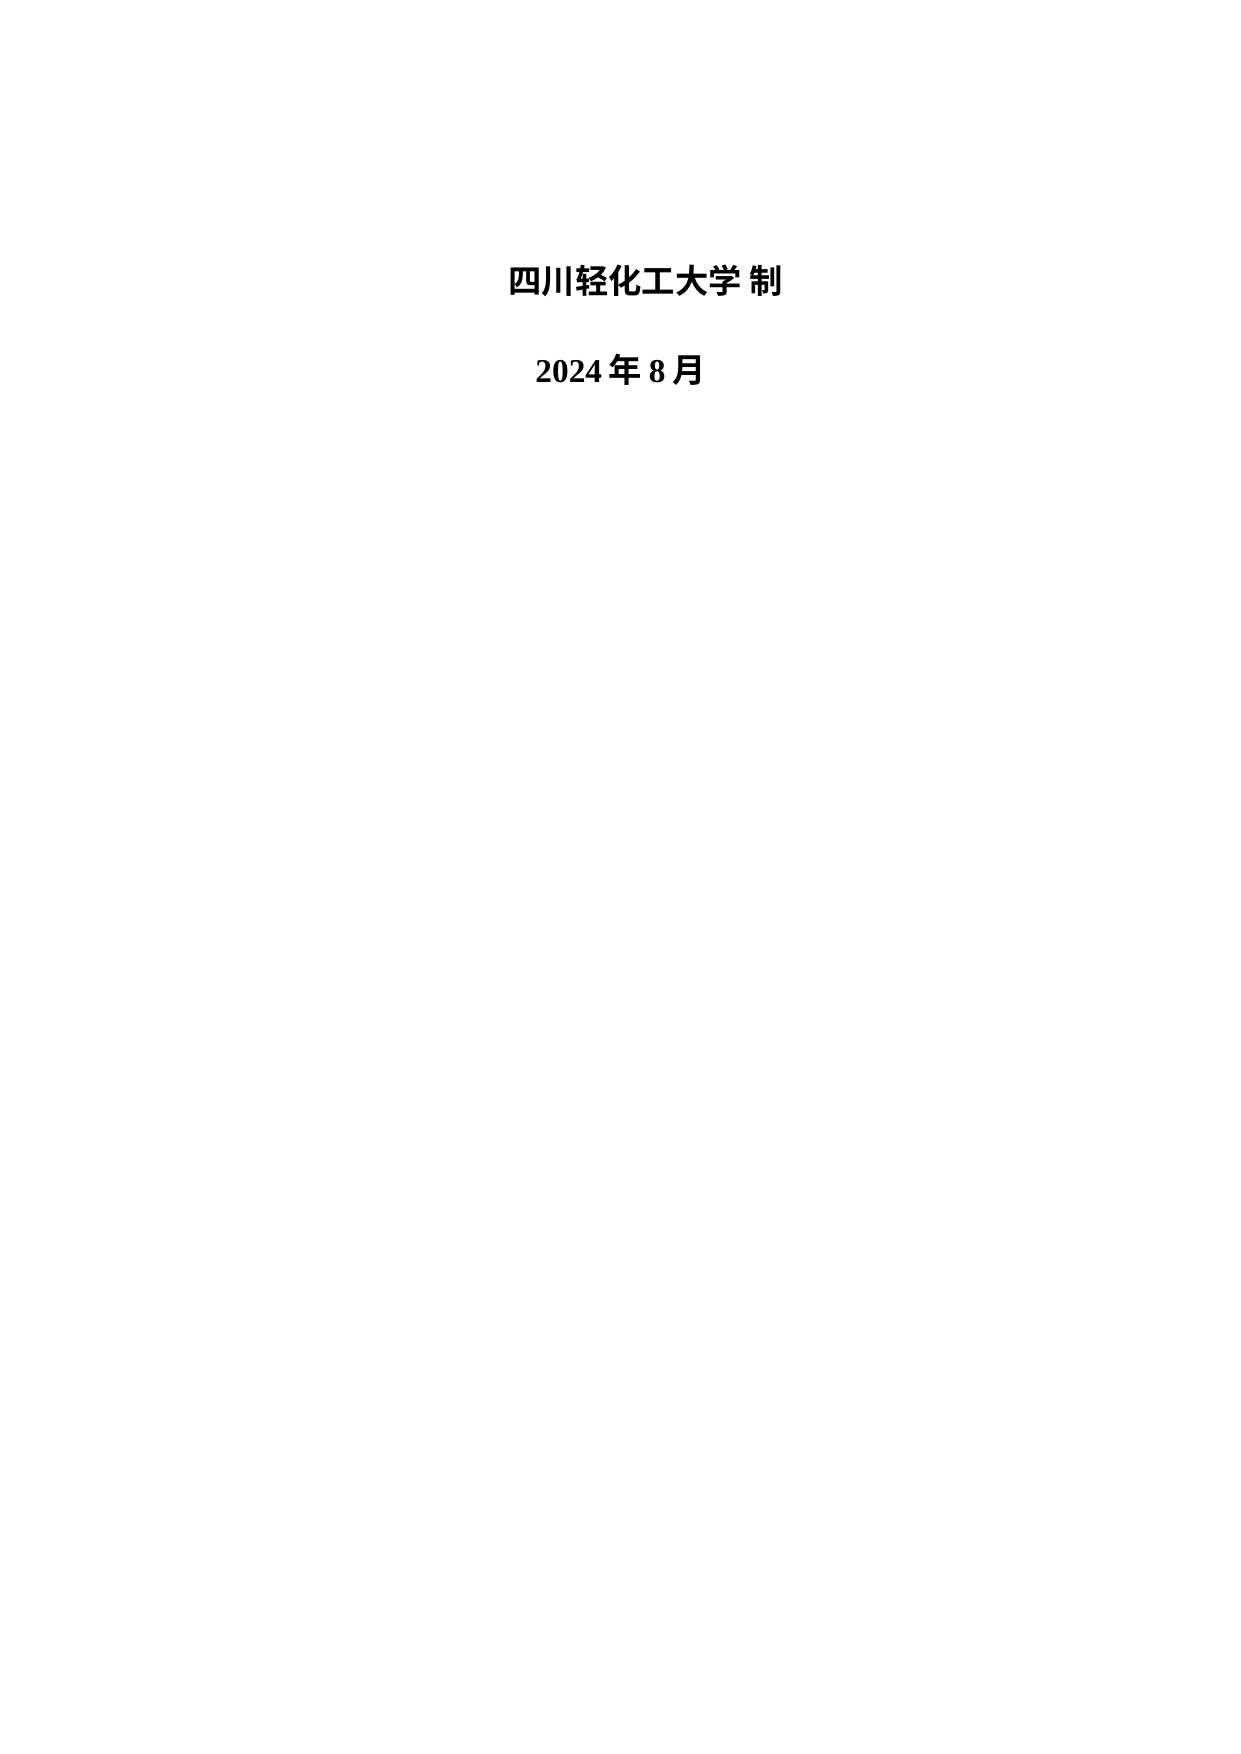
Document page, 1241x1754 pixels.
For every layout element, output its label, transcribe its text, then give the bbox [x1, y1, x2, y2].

text 四川轻化工大学 制 [148, 246, 1092, 311]
text 2024年8月 [148, 335, 1092, 400]
